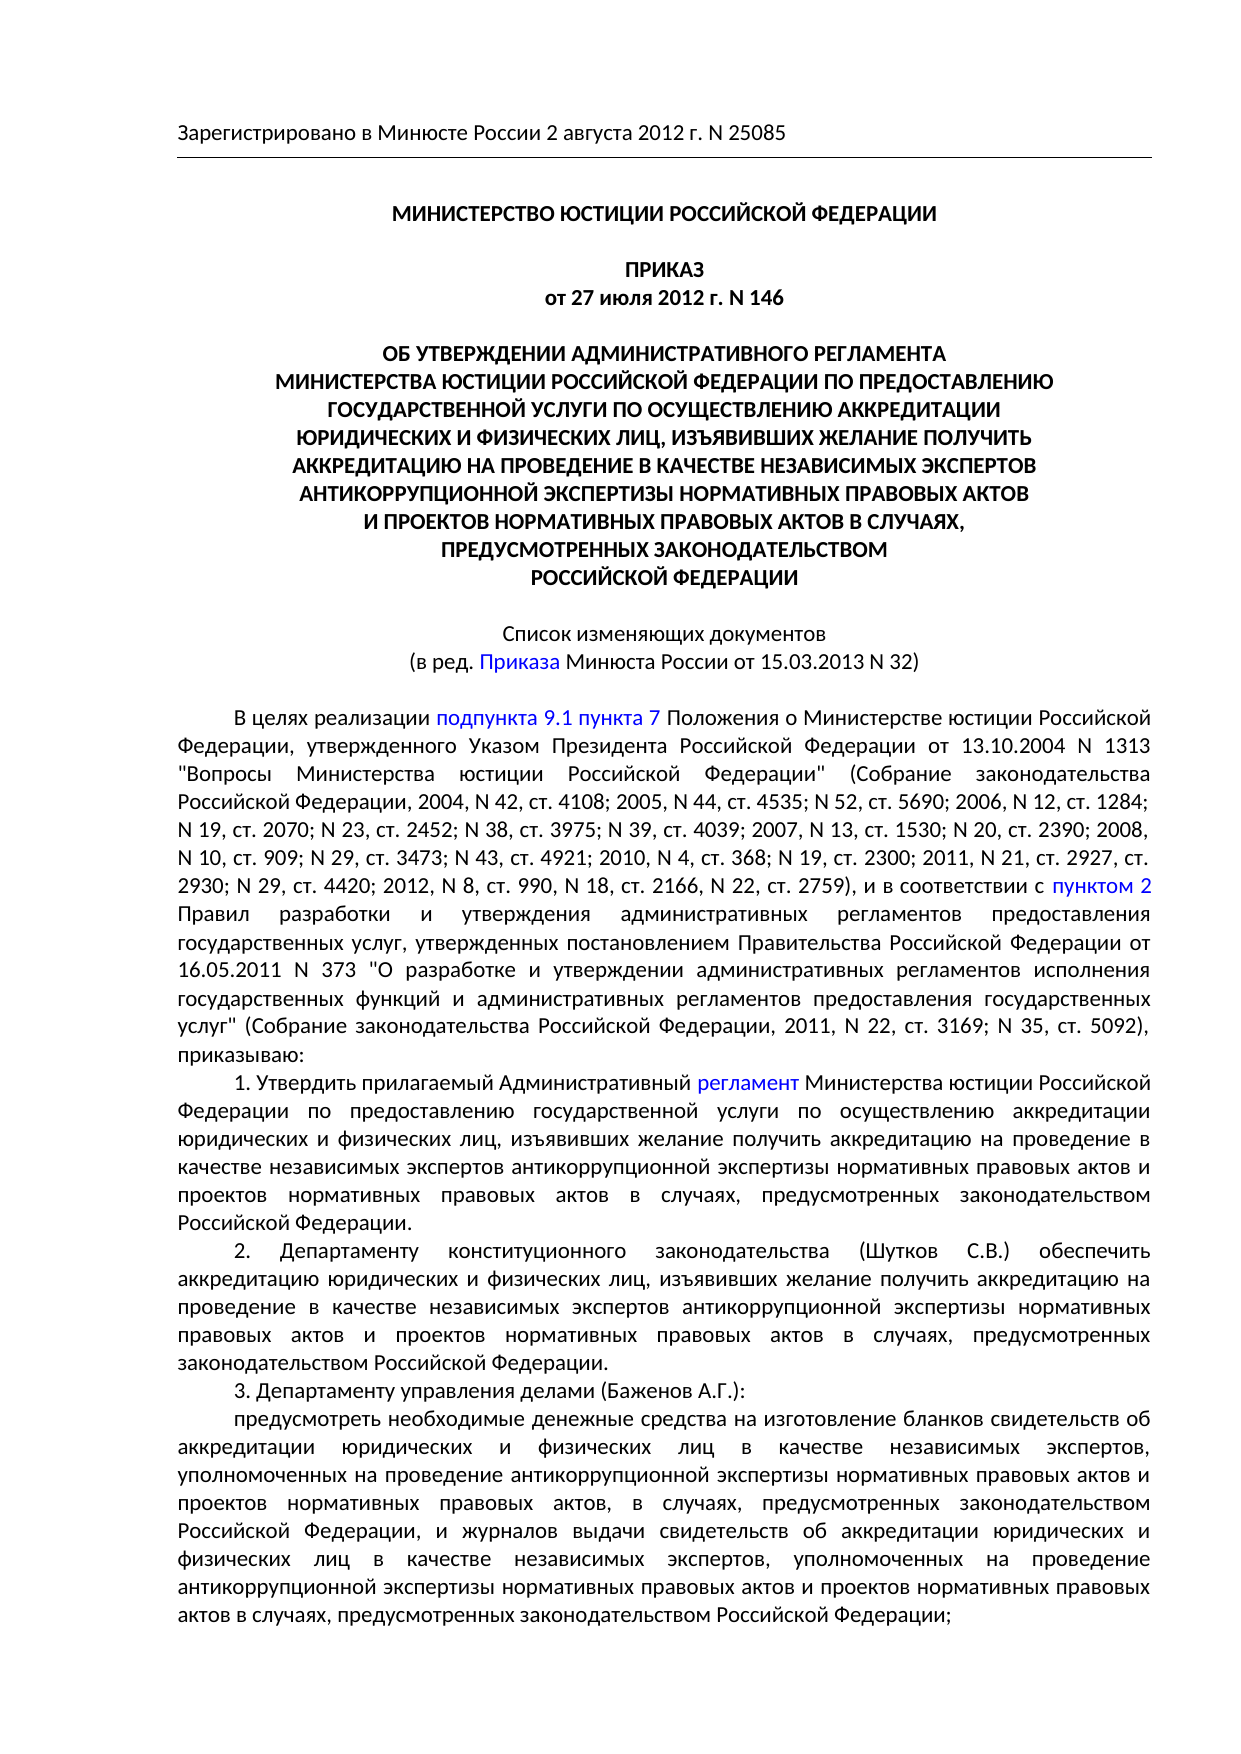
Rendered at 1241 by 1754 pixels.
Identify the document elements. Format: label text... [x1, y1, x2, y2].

text МИНИСТЕРСТВА ЮСТИЦИИ РОССИЙСКОЙ ФЕДЕРАЦИИ ПО ПРЕДОСТАВЛЕНИЮ [177, 367, 1152, 395]
text 3. Департаменту управления делами (Баженов А.Г.): [177, 1376, 1152, 1404]
text Зарегистрировано в Минюсте России 2 августа 2012 г. N 25085 [177, 118, 1152, 146]
text ЮРИДИЧЕСКИХ И ФИЗИЧЕСКИХ ЛИЦ, ИЗЪЯВИВШИХ ЖЕЛАНИЕ ПОЛУЧИТЬ [177, 423, 1152, 451]
text от 27 июля 2012 г. N 146 [177, 283, 1152, 311]
text АККРЕДИТАЦИЮ НА ПРОВЕДЕНИЕ В КАЧЕСТВЕ НЕЗАВИСИМЫХ ЭКСПЕРТОВ [177, 451, 1152, 479]
text В целях реализации подпункта 9.1 пункта 7 Положения о Министерстве юстиции Российской Федерации, утвержденного Указом Президента Российской Федерации от 13.10.2004 N 1313 "Вопросы Министерства юстиции Российской Федерации" (Собрание законодательства Российской Федерации, 2004, N 42, ст. 4108; 2005, N 44, ст. 4535; N 52, ст. 5690; 2006, N 12, ст. 1284; N 19, ст. 2070; N 23, ст. 2452; N 38, ст. 3975; N 39, ст. 4039; 2007, N 13, ст. 1530; N 20, ст. 2390; 2008, N 10, ст. 909; N 29, ст. 3473; N 43, ст. 4921; 2010, N 4, ст. 368; N 19, ст. 2300; 2011, N 21, ст. 2927, ст. 2930; N 29, ст. 4420; 2012, N 8, ст. 990, N 18, ст. 2166, N 22, ст. 2759), и в соответствии с пунктом 2 Правил разработки и утверждения административных регламентов предоставления государственных услуг, утвержденных постановлением Правительства Российской Федерации от 16.05.2011 N 373 "О разработке и утверждении административных регламентов исполнения государственных функций и административных регламентов предоставления государственных услуг" (Собрание законодательства Российской Федерации, 2011, N 22, ст. 3169; N 35, ст. 5092), приказываю: [177, 703, 1152, 1068]
text Список изменяющих документов [177, 619, 1152, 647]
text ПРИКАЗ [177, 255, 1152, 283]
text И ПРОЕКТОВ НОРМАТИВНЫХ ПРАВОВЫХ АКТОВ В СЛУЧАЯХ, [177, 507, 1152, 535]
text 2. Департаменту конституционного законодательства (Шутков С.В.) обеспечить аккредитацию юридических и физических лиц, изъявивших желание получить аккредитацию на проведение в качестве независимых экспертов антикоррупционной экспертизы нормативных правовых актов и проектов нормативных правовых актов в случаях, предусмотренных законодательством Российской Федерации. [177, 1236, 1152, 1376]
text РОССИЙСКОЙ ФЕДЕРАЦИИ [177, 563, 1152, 591]
text (в ред. Приказа Минюста России от 15.03.2013 N 32) [177, 647, 1152, 675]
text ОБ УТВЕРЖДЕНИИ АДМИНИСТРАТИВНОГО РЕГЛАМЕНТА [177, 339, 1152, 367]
text ГОСУДАРСТВЕННОЙ УСЛУГИ ПО ОСУЩЕСТВЛЕНИЮ АККРЕДИТАЦИИ [177, 395, 1152, 423]
text АНТИКОРРУПЦИОННОЙ ЭКСПЕРТИЗЫ НОРМАТИВНЫХ ПРАВОВЫХ АКТОВ [177, 479, 1152, 507]
text 1. Утвердить прилагаемый Административный регламент Министерства юстиции Российской Федерации по предоставлению государственной услуги по осуществлению аккредитации юридических и физических лиц, изъявивших желание получить аккредитацию на проведение в качестве независимых экспертов антикоррупционной экспертизы нормативных правовых актов и проектов нормативных правовых актов в случаях, предусмотренных законодательством Российской Федерации. [177, 1068, 1152, 1236]
text ПРЕДУСМОТРЕННЫХ ЗАКОНОДАТЕЛЬСТВОМ [177, 535, 1152, 563]
text предусмотреть необходимые денежные средства на изготовление бланков свидетельств об аккредитации юридических и физических лиц в качестве независимых экспертов, уполномоченных на проведение антикоррупционной экспертизы нормативных правовых актов и проектов нормативных правовых актов, в случаях, предусмотренных законодательством Российской Федерации, и журналов выдачи свидетельств об аккредитации юридических и физических лиц в качестве независимых экспертов, уполномоченных на проведение антикоррупционной экспертизы нормативных правовых актов и проектов нормативных правовых актов в случаях, предусмотренных законодательством Российской Федерации; [177, 1404, 1152, 1628]
text МИНИСТЕРСТВО ЮСТИЦИИ РОССИЙСКОЙ ФЕДЕРАЦИИ [177, 199, 1152, 227]
